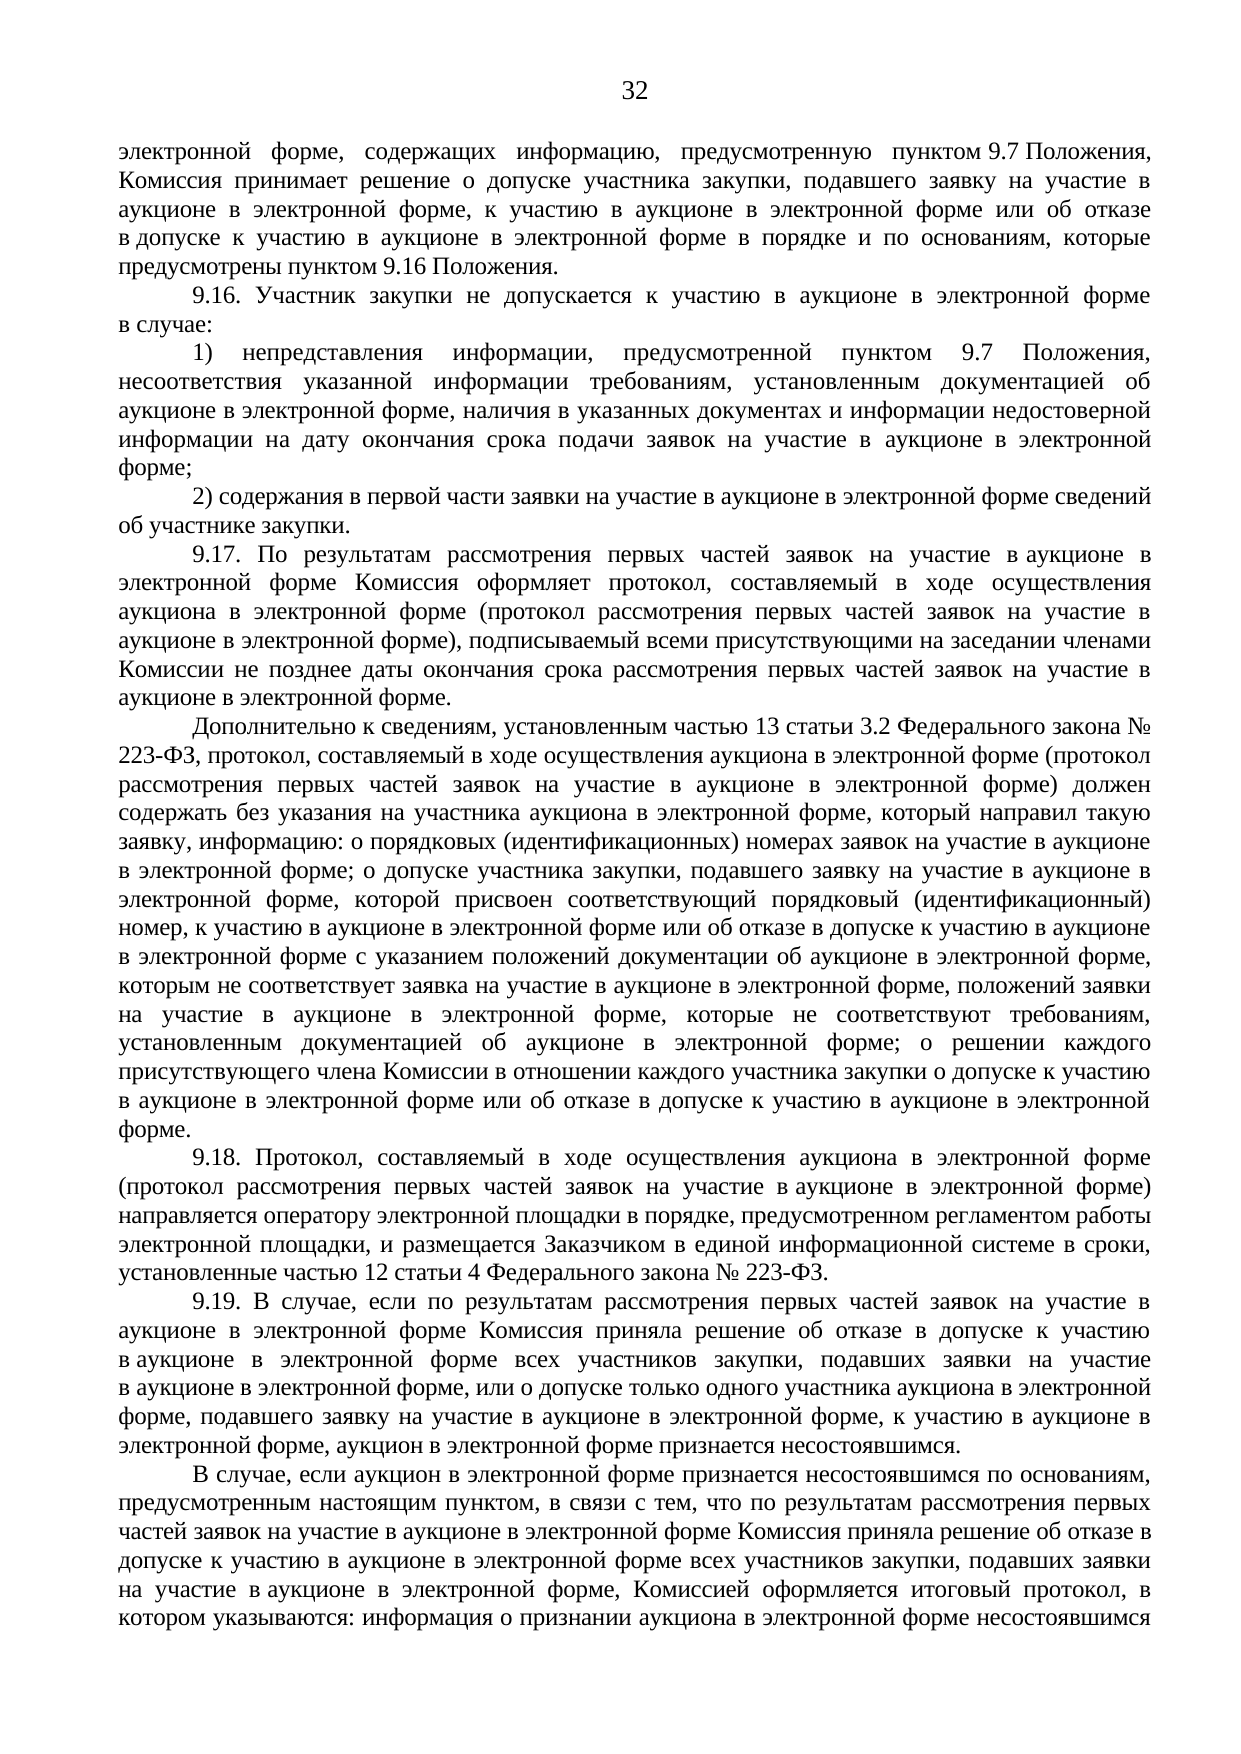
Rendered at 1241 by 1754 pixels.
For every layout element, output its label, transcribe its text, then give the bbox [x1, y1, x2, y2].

text 9.16. Участник закупки не допускается к участию в аукционе в электронной форме в случае: [118, 280, 1152, 337]
text Дополнительно к сведениям, установленным частью 13 статьи 3.2 Федерального закона № 223-ФЗ, протокол, составляемый в ходе осуществления аукциона в электронной форме (протокол рассмотрения первых частей заявок на участие в аукционе в электронной форме) должен содержать без указания на участника аукциона в электронной форме, который направил такую заявку, информацию: о порядковых (идентификационных) номерах заявок на участие в аукционе в электронной форме; о допуске участника закупки, подавшего заявку на участие в аукционе в электронной форме, которой присвоен соответствующий порядковый (идентификационный) номер, к участию в аукционе в электронной форме или об отказе в допуске к участию в аукционе в электронной форме с указанием положений документации об аукционе в электронной форме, которым не соответствует заявка на участие в аукционе в электронной форме, положений заявки на участие в аукционе в электронной форме, которые не соответствуют требованиям, установленным документацией об аукционе в электронной форме; о решении каждого присутствующего члена Комиссии в отношении каждого участника закупки о допуске к участию в аукционе в электронной форме или об отказе в допуске к участию в аукционе в электронной форме. [118, 711, 1152, 1142]
text 2) содержания в первой части заявки на участие в аукционе в электронной форме сведений об участнике закупки. [118, 481, 1152, 539]
text 9.18. Протокол, составляемый в ходе осуществления аукциона в электронной форме (протокол рассмотрения первых частей заявок на участие в аукционе в электронной форме) направляется оператору электронной площадки в порядке, предусмотренном регламентом работы электронной площадки, и размещается Заказчиком в единой информационной системе в сроки, установленные частью 12 статьи 4 Федерального закона № 223-ФЗ. [118, 1142, 1152, 1286]
text 1) непредставления информации, предусмотренной пунктом 9.7 Положения, несоответствия указанной информации требованиям, установленным документацией об аукционе в электронной форме, наличия в указанных документах и информации недостоверной информации на дату окончания срока подачи заявок на участие в аукционе в электронной форме; [118, 337, 1152, 481]
text 9.19. В случае, если по результатам рассмотрения первых частей заявок на участие в аукционе в электронной форме Комиссия приняла решение об отказе в допуске к участию в аукционе в электронной форме всех участников закупки, подавших заявки на участие в аукционе в электронной форме, или о допуске только одного участника аукциона в электронной форме, подавшего заявку на участие в аукционе в электронной форме, к участию в аукционе в электронной форме, аукцион в электронной форме признается несостоявшимся. [118, 1286, 1152, 1459]
text 9.17. По результатам рассмотрения первых частей заявок на участие в аукционе в электронной форме Комиссия оформляет протокол, составляемый в ходе осуществления аукциона в электронной форме (протокол рассмотрения первых частей заявок на участие в аукционе в электронной форме), подписываемый всеми присутствующими на заседании членами Комиссии не позднее даты окончания срока рассмотрения первых частей заявок на участие в аукционе в электронной форме. [118, 539, 1152, 711]
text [118, 136, 1152, 280]
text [118, 1459, 1152, 1631]
